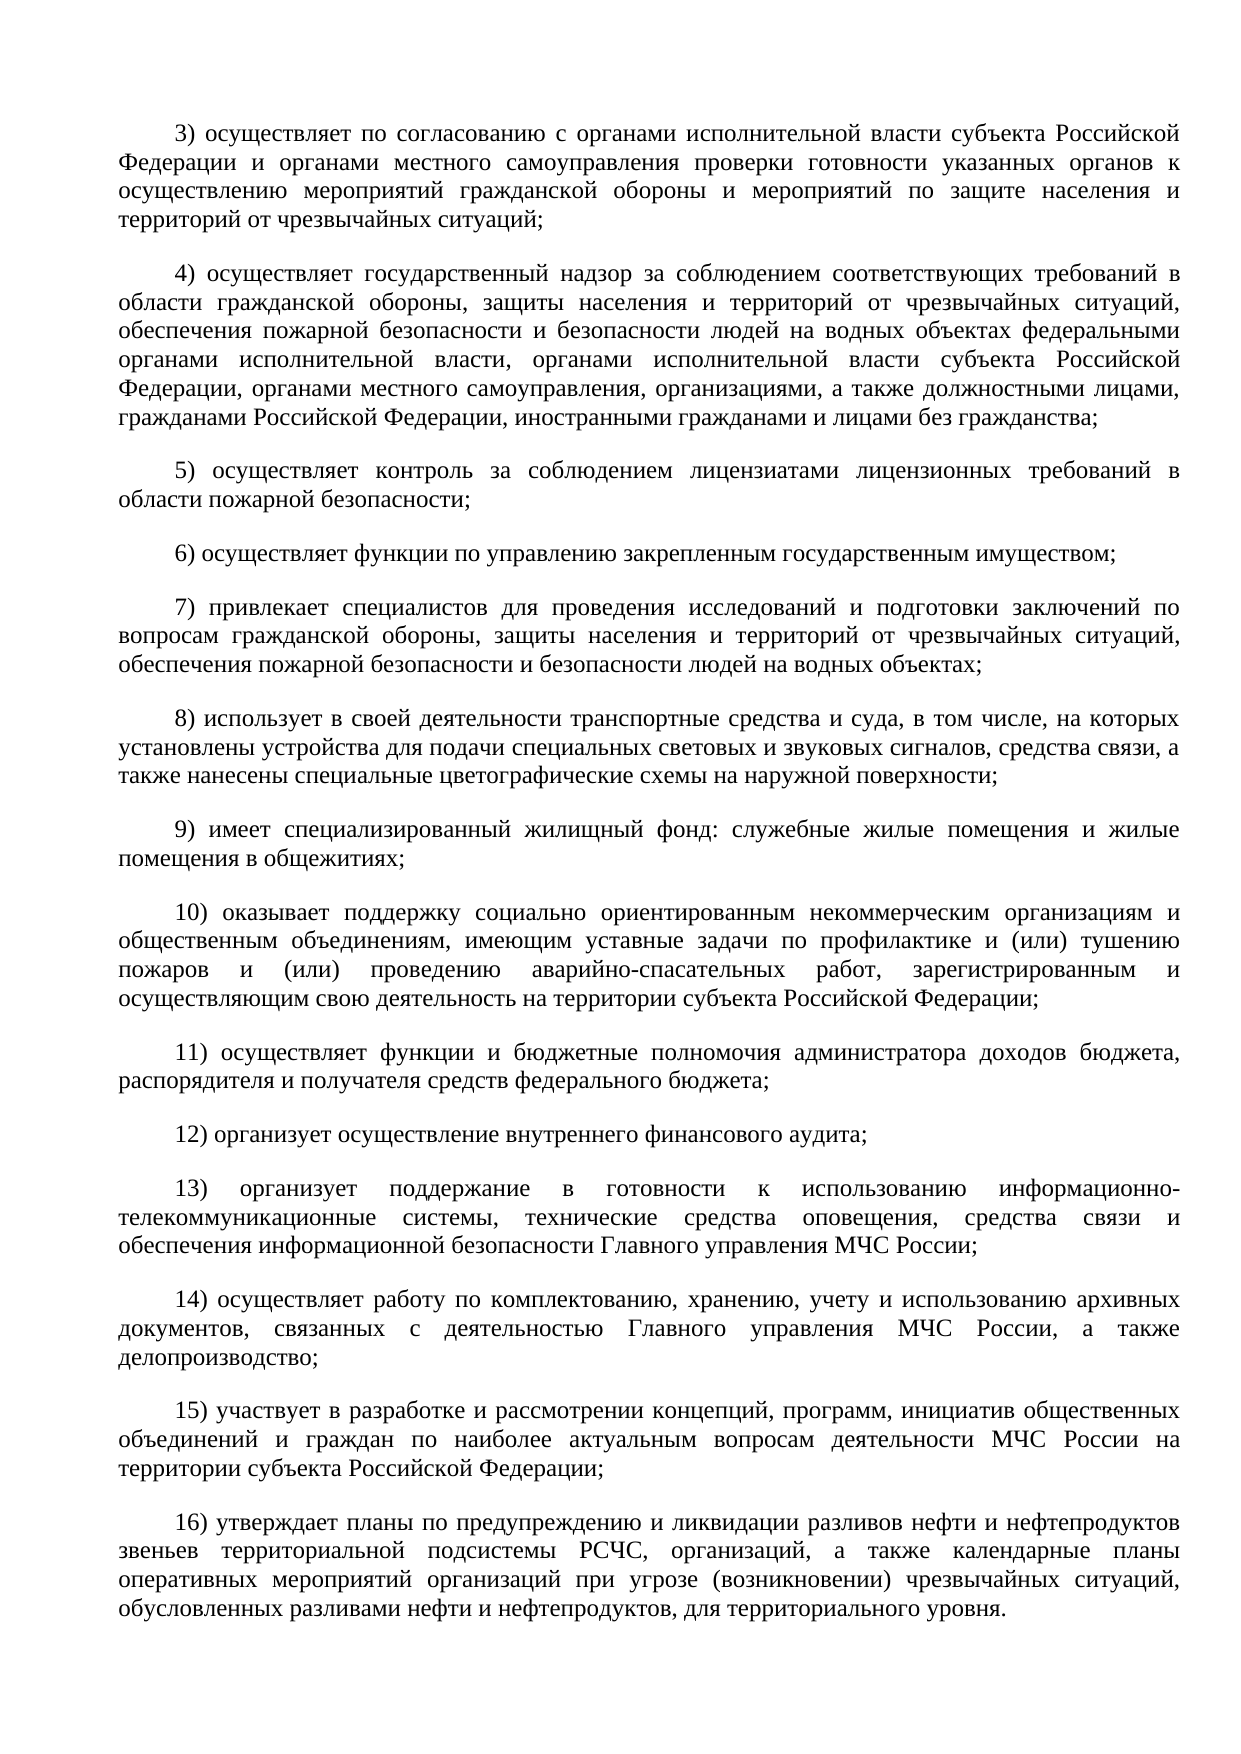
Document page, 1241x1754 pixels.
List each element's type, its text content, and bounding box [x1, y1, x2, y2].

text 15) участвует в разработке и рассмотрении концепций, программ, инициатив общественных объединений и граждан по наиболее актуальным вопросам деятельности МЧС России на территории субъекта Российской Федерации; [118, 1396, 1181, 1482]
text 9) имеет специализированный жилищный фонд: служебные жилые помещения и жилые помещения в общежитиях; [118, 814, 1181, 872]
text 10) оказывает поддержку социально ориентированным некоммерческим организациям и общественным объединениям, имеющим уставные задачи по профилактике и (или) тушению пожаров и (или) проведению аварийно-спасательных работ, зарегистрированным и осуществляющим свою деятельность на территории субъекта Российской Федерации; [118, 897, 1181, 1012]
text 13) организует поддержание в готовности к использованию информационно-телекоммуникационные системы, технические средства оповещения, средства связи и обеспечения информационной безопасности Главного управления МЧС России; [118, 1173, 1181, 1259]
text 8) использует в своей деятельности транспортные средства и суда, в том числе, на которых установлены устройства для подачи специальных световых и звуковых сигналов, средства связи, а также нанесены специальные цветографические схемы на наружной поверхности; [118, 703, 1181, 789]
text 6) осуществляет функции по управлению закрепленным государственным имуществом; [118, 538, 1181, 567]
text 3) осуществляет по согласованию с органами исполнительной власти субъекта Российской Федерации и органами местного самоуправления проверки готовности указанных органов к осуществлению мероприятий гражданской обороны и мероприятий по защите населения и территорий от чрезвычайных ситуаций; [118, 118, 1181, 233]
text 7) привлекает специалистов для проведения исследований и подготовки заключений по вопросам гражданской обороны, защиты населения и территорий от чрезвычайных ситуаций, обеспечения пожарной безопасности и безопасности людей на водных объектах; [118, 592, 1181, 678]
text 11) осуществляет функции и бюджетные полномочия администратора доходов бюджета, распорядителя и получателя средств федерального бюджета; [118, 1037, 1181, 1094]
text 4) осуществляет государственный надзор за соблюдением соответствующих требований в области гражданской обороны, защиты населения и территорий от чрезвычайных ситуаций, обеспечения пожарной безопасности и безопасности людей на водных объектах федеральными органами исполнительной власти, органами исполнительной власти субъекта Российской Федерации, органами местного самоуправления, организациями, а также должностными лицами, гражданами Российской Федерации, иностранными гражданами и лицами без гражданства; [118, 258, 1181, 431]
text 16) утверждает планы по предупреждению и ликвидации разливов нефти и нефтепродуктов звеньев территориальной подсистемы РСЧС, организаций, а также календарные планы оперативных мероприятий организаций при угрозе (возникновении) чрезвычайных ситуаций, обусловленных разливами нефти и нефтепродуктов, для территориального уровня. [118, 1507, 1181, 1622]
text 5) осуществляет контроль за соблюдением лицензиатами лицензионных требований в области пожарной безопасности; [118, 456, 1181, 513]
text 14) осуществляет работу по комплектованию, хранению, учету и использованию архивных документов, связанных с деятельностью Главного управления МЧС России, а также делопроизводство; [118, 1284, 1181, 1371]
text 12) организует осуществление внутреннего финансового аудита; [118, 1119, 1181, 1148]
